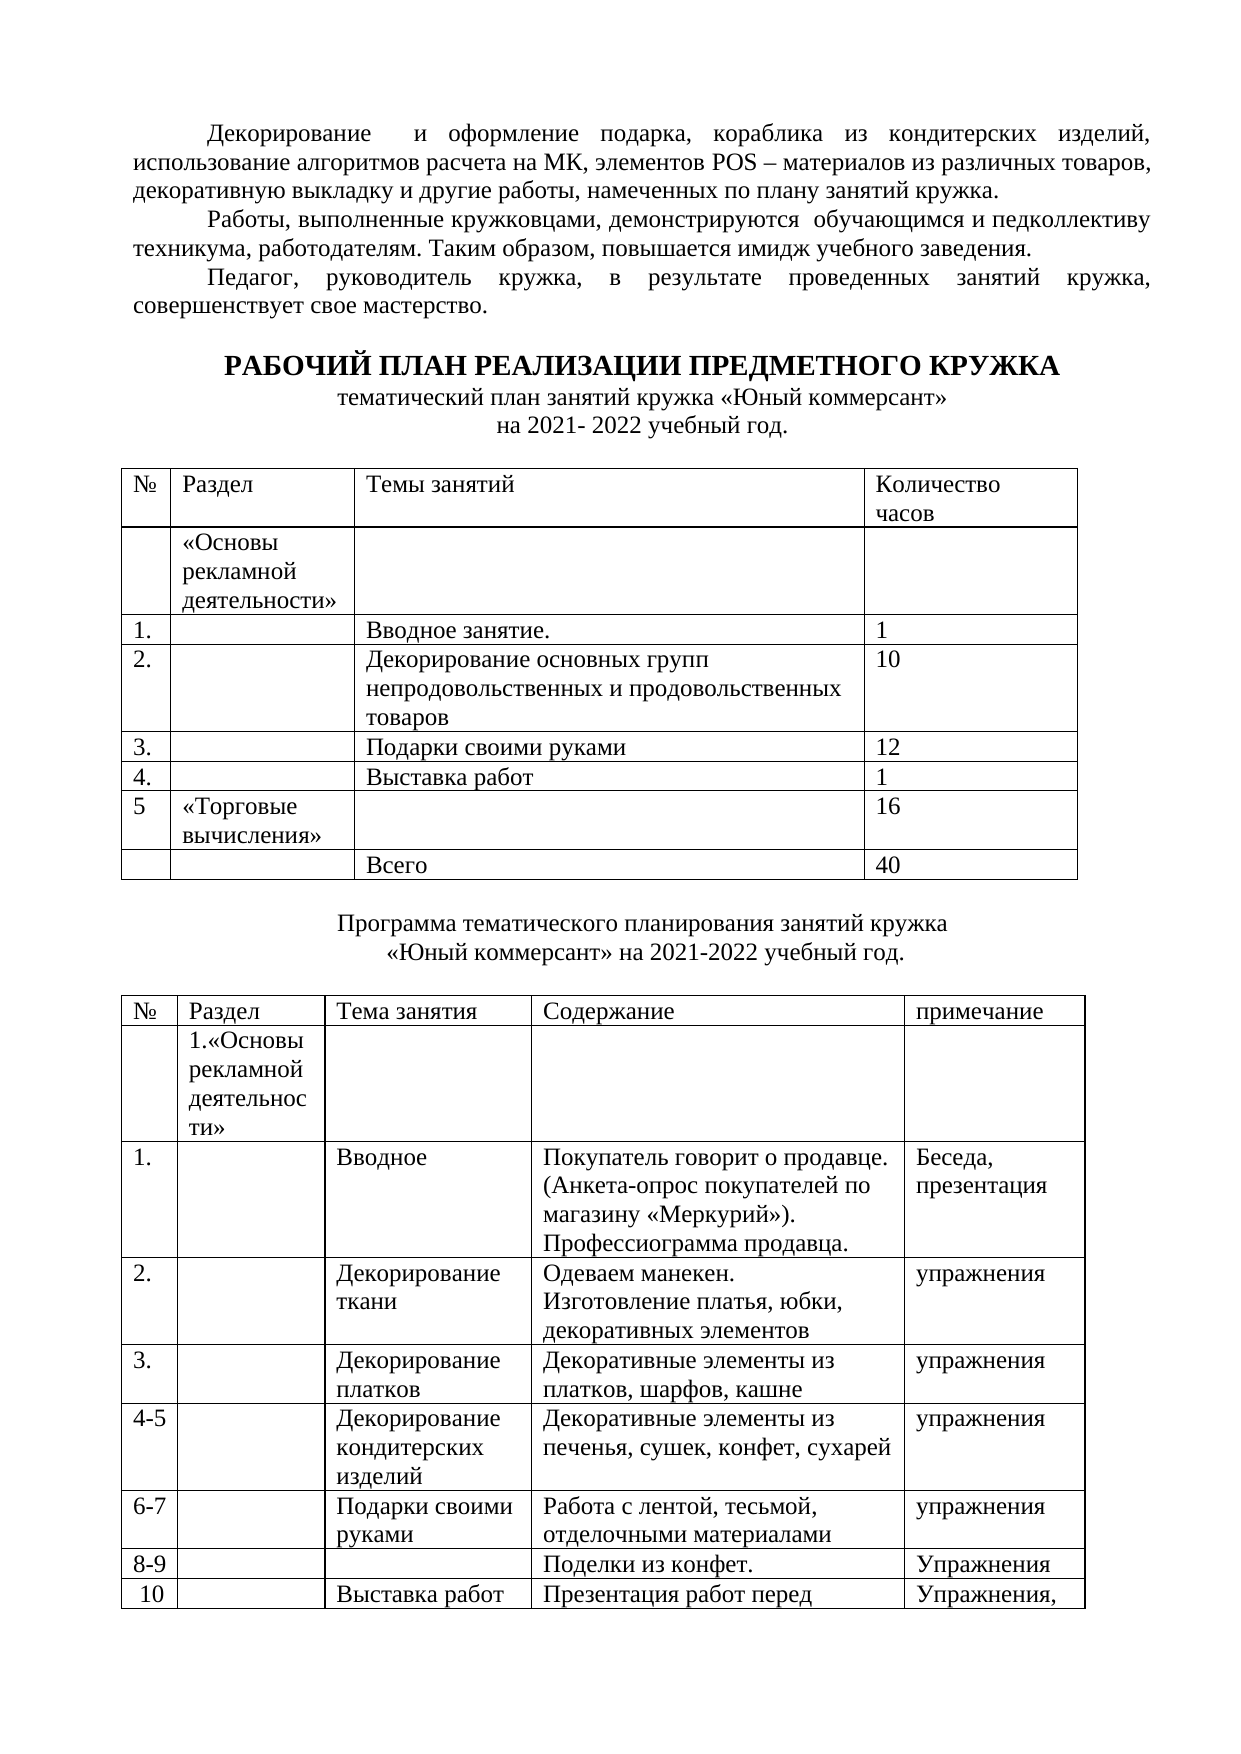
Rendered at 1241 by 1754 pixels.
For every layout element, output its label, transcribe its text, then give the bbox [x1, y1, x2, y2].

table_cell [122, 1026, 177, 1141]
table_cell [171, 615, 354, 643]
table_cell Покупатель говорит о продавце. (Анкета-опрос покупателей по магазину «Меркурий»). Профессиограмма продавца. [532, 1142, 904, 1257]
table_cell Всего [355, 850, 864, 879]
text Программа тематического планирования занятий кружка [133, 908, 1152, 937]
table_cell Вводное занятие. [355, 615, 864, 643]
table_cell [355, 528, 864, 614]
table_cell [326, 1549, 531, 1578]
table_cell упражнения [905, 1345, 1084, 1402]
table_cell Декорирование кондитерских изделий [326, 1404, 531, 1490]
table_cell Декорирование платков [326, 1345, 531, 1402]
table_cell Декоративные элементы из печенья, сушек, конфет, сухарей [532, 1404, 904, 1490]
table_cell [532, 1026, 904, 1141]
table_cell упражнения [905, 1258, 1084, 1344]
table_cell 10 [122, 1579, 177, 1608]
table_cell Декорирование ткани [326, 1258, 531, 1344]
table_cell Работа с лентой, тесьмой, отделочными материалами [532, 1491, 904, 1548]
table_cell Подарки своими руками [355, 732, 864, 761]
table_cell [178, 1549, 324, 1578]
table_cell [171, 762, 354, 790]
table_cell 8-9 [122, 1549, 177, 1578]
table_cell Декорирование основных групп непродовольственных и продовольственных товаров [355, 645, 864, 731]
text «Юный коммерсант» на 2021-2022 учебный год. [133, 937, 1152, 966]
table_cell [171, 645, 354, 731]
table_cell Поделки из конфет. [532, 1549, 904, 1578]
table_cell 1. [122, 615, 170, 643]
table_cell упражнения [905, 1404, 1084, 1490]
table_header № [122, 469, 170, 526]
text на 2021- 2022 учебный год. [133, 410, 1152, 439]
table_cell Одеваем манекен. Изготовление платья, юбки, декоративных элементов [532, 1258, 904, 1344]
table_cell Выставка работ [355, 762, 864, 790]
table_cell 2. [122, 1258, 177, 1344]
table_cell [178, 1258, 324, 1344]
table_cell Подарки своими руками [326, 1491, 531, 1548]
text Работы, выполненные кружковцами, демонстрируются обучающимся и педколлективу техникума, работодателям. Таким образом, повышается имидж учебного заведения. [133, 204, 1152, 262]
text тематический план занятий кружка «Юный коммерсант» [133, 382, 1152, 410]
table_cell 4. [122, 762, 170, 790]
table_cell [178, 1142, 324, 1257]
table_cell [532, 1579, 904, 1608]
text Декорирование и оформление подарка, кораблика из кондитерских изделий, использование алгоритмов расчета на МК, элементов POS – материалов из различных товаров, декоративную выкладку и другие работы, намеченных по плану занятий кружка. [133, 118, 1152, 204]
table_cell [905, 1026, 1084, 1141]
table_header Раздел [178, 996, 324, 1024]
table_cell Упражнения, работы [905, 1579, 1084, 1608]
table_cell 1 [865, 762, 1077, 790]
table_cell 40 [865, 850, 1077, 879]
table_cell упражнения [905, 1491, 1084, 1548]
table_cell Декоративные элементы из платков, шарфов, кашне [532, 1345, 904, 1402]
table_cell 3. [122, 732, 170, 761]
table_header Темы занятий [355, 469, 864, 526]
table_cell [355, 791, 864, 849]
table_cell [178, 1491, 324, 1548]
table_header Тема занятия [326, 996, 531, 1024]
table_cell 12 [865, 732, 1077, 761]
text РАБОЧИЙ ПЛАН РЕАЛИЗАЦИИ ПРЕДМЕТНОГО КРУЖКА [133, 348, 1152, 382]
table_cell 4-5 [122, 1404, 177, 1490]
table_cell [178, 1404, 324, 1490]
table_cell [122, 528, 170, 614]
table_cell Вводное [326, 1142, 531, 1257]
table_cell [171, 850, 354, 879]
table_header Содержание [532, 996, 904, 1024]
table_header № [122, 996, 177, 1024]
table_cell 1. [122, 1142, 177, 1257]
table_cell Упражнения [905, 1549, 1084, 1578]
table_header Раздел [171, 469, 354, 526]
table_cell [178, 1345, 324, 1402]
table_cell [326, 1026, 531, 1141]
table_header примечание [905, 996, 1084, 1024]
text Педагог, руководитель кружка, в результате проведенных занятий кружка, совершенствует свое мастерство. [133, 262, 1152, 319]
table_cell 16 [865, 791, 1077, 849]
table_cell Беседа, презентация [905, 1142, 1084, 1257]
table_cell 2. [122, 645, 170, 731]
table_cell 3. [122, 1345, 177, 1402]
table_cell «Торговые вычисления» [171, 791, 354, 849]
table_cell [865, 528, 1077, 614]
table_header Количество часов [865, 469, 1077, 526]
table_cell «Основы рекламной деятельности» [171, 528, 354, 614]
table_cell 5 [122, 791, 170, 849]
table_cell 1.«Основы рекламной деятельности» [178, 1026, 324, 1141]
table_cell [171, 732, 354, 761]
table_cell 1 [865, 615, 1077, 643]
table_cell [178, 1579, 324, 1608]
table_cell 6-7 [122, 1491, 177, 1548]
table_cell 10 [865, 645, 1077, 731]
table_cell Выставка работ [326, 1579, 531, 1608]
table_cell [122, 850, 170, 879]
